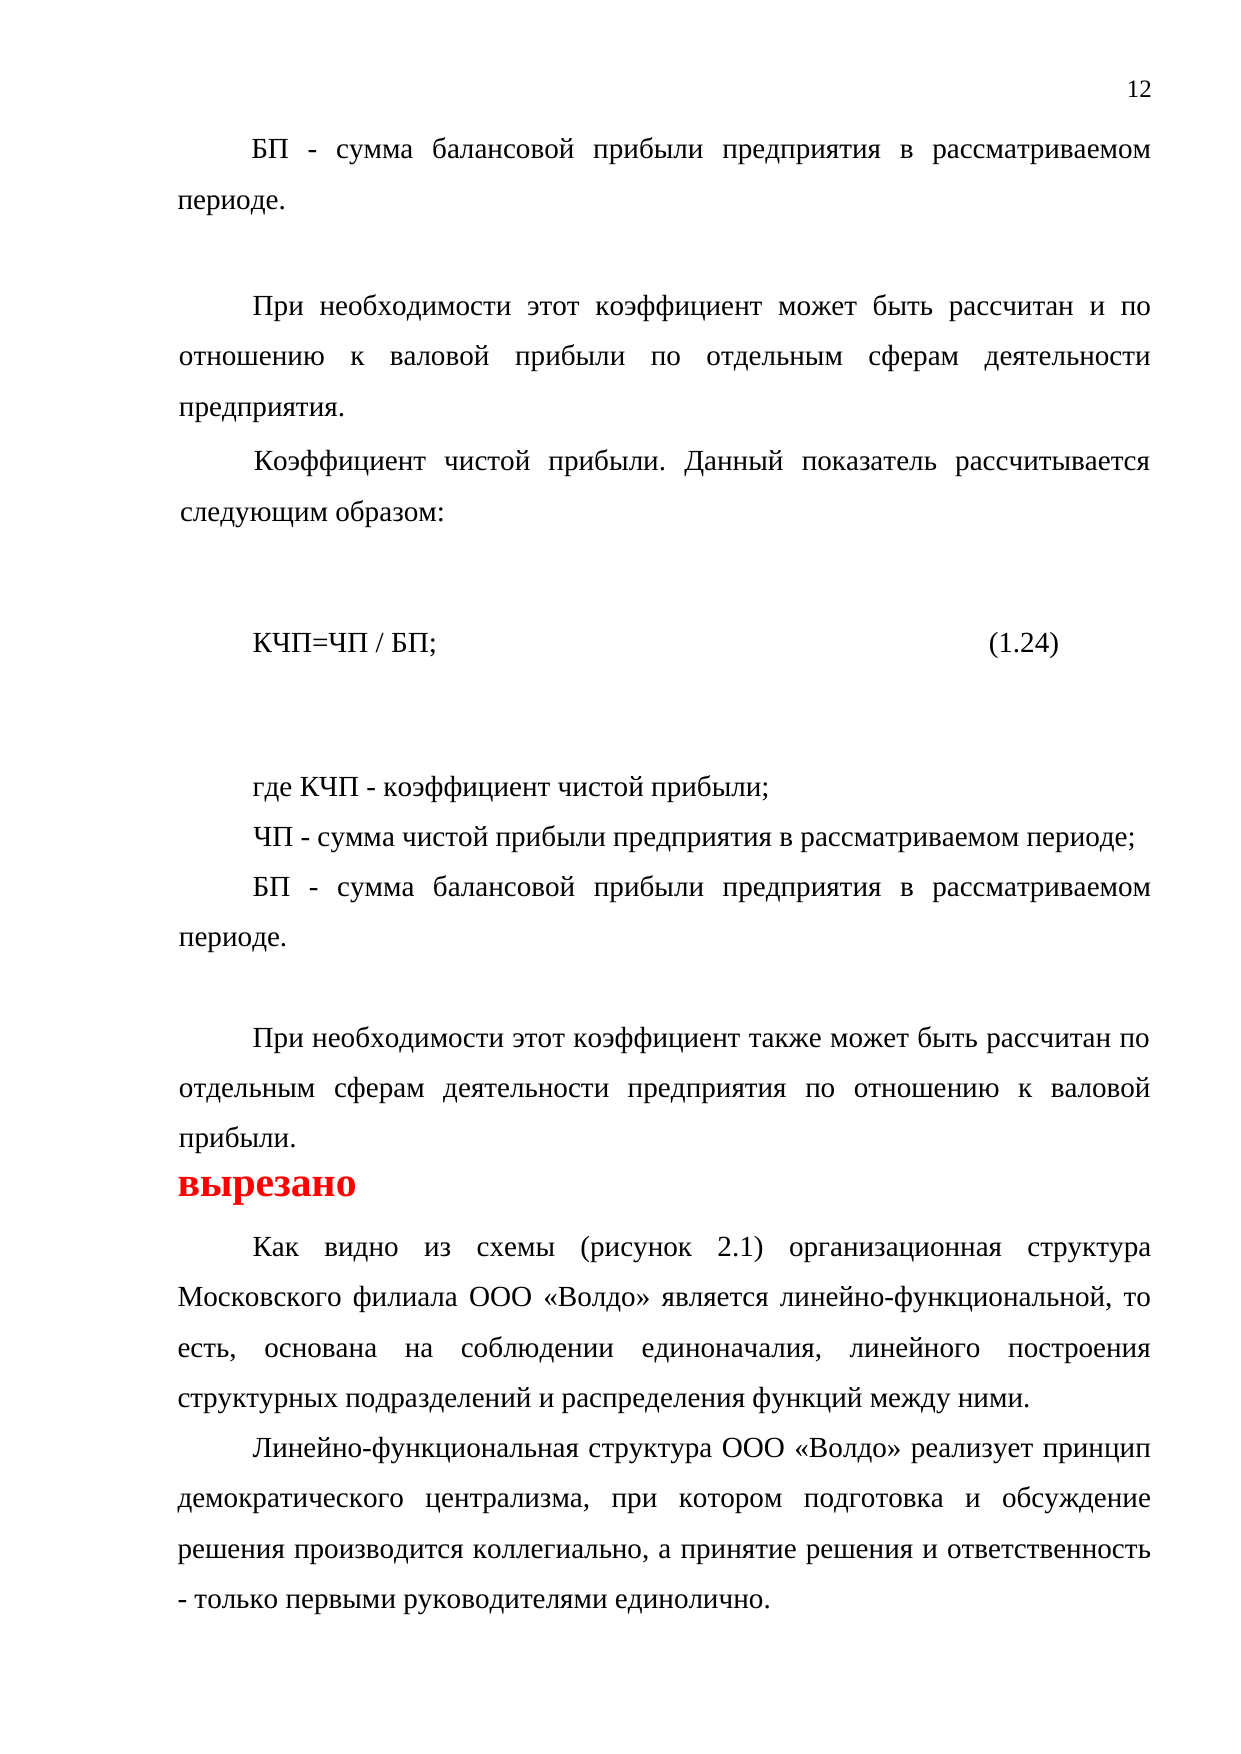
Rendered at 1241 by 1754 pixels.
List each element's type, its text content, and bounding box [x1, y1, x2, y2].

text БП - сумма балансовой прибыли предприятия в рассматриваемом периоде. [179, 856, 1152, 956]
text При необходимости этот коэффициент также может быть рассчитан по отдельным сферам деятельности предприятия по отношению к валовой прибыли. [179, 1007, 1151, 1157]
text вырезано [177, 1157, 1152, 1205]
text где КЧП - коэффициент чистой прибыли; [179, 756, 1152, 806]
text Коэффициент чистой прибыли. Данный показатель рассчитывается следующим образом: [180, 429, 1151, 532]
text БП - сумма балансовой прибыли предприятия в рассматриваемом периоде. [177, 118, 1152, 219]
text ЧП - сумма чистой прибыли предприятия в рассматриваемом периоде; [179, 806, 1152, 856]
text Как видно из схемы (рисунок 2.1) организационная структура Московского филиала ООО «Волдо» является линейно-функциональной, то есть, основана на соблюдении единоначалия, линейного построения структурных подразделений и распределения функций между ними. [177, 1229, 1152, 1413]
text Линейно-функциональная структура ООО «Волдо» реализует принцип демократического централизма, при котором подготовка и обсуждение решения производится коллегиально, а принятие решения и ответственность - только первыми руководителями единолично. [177, 1430, 1152, 1615]
text КЧП=ЧП / БП; (1.24) [179, 625, 1152, 658]
text При необходимости этот коэффициент может быть рассчитан и по отношению к валовой прибыли по отдельным сферам деятельности предприятия. [179, 275, 1152, 426]
